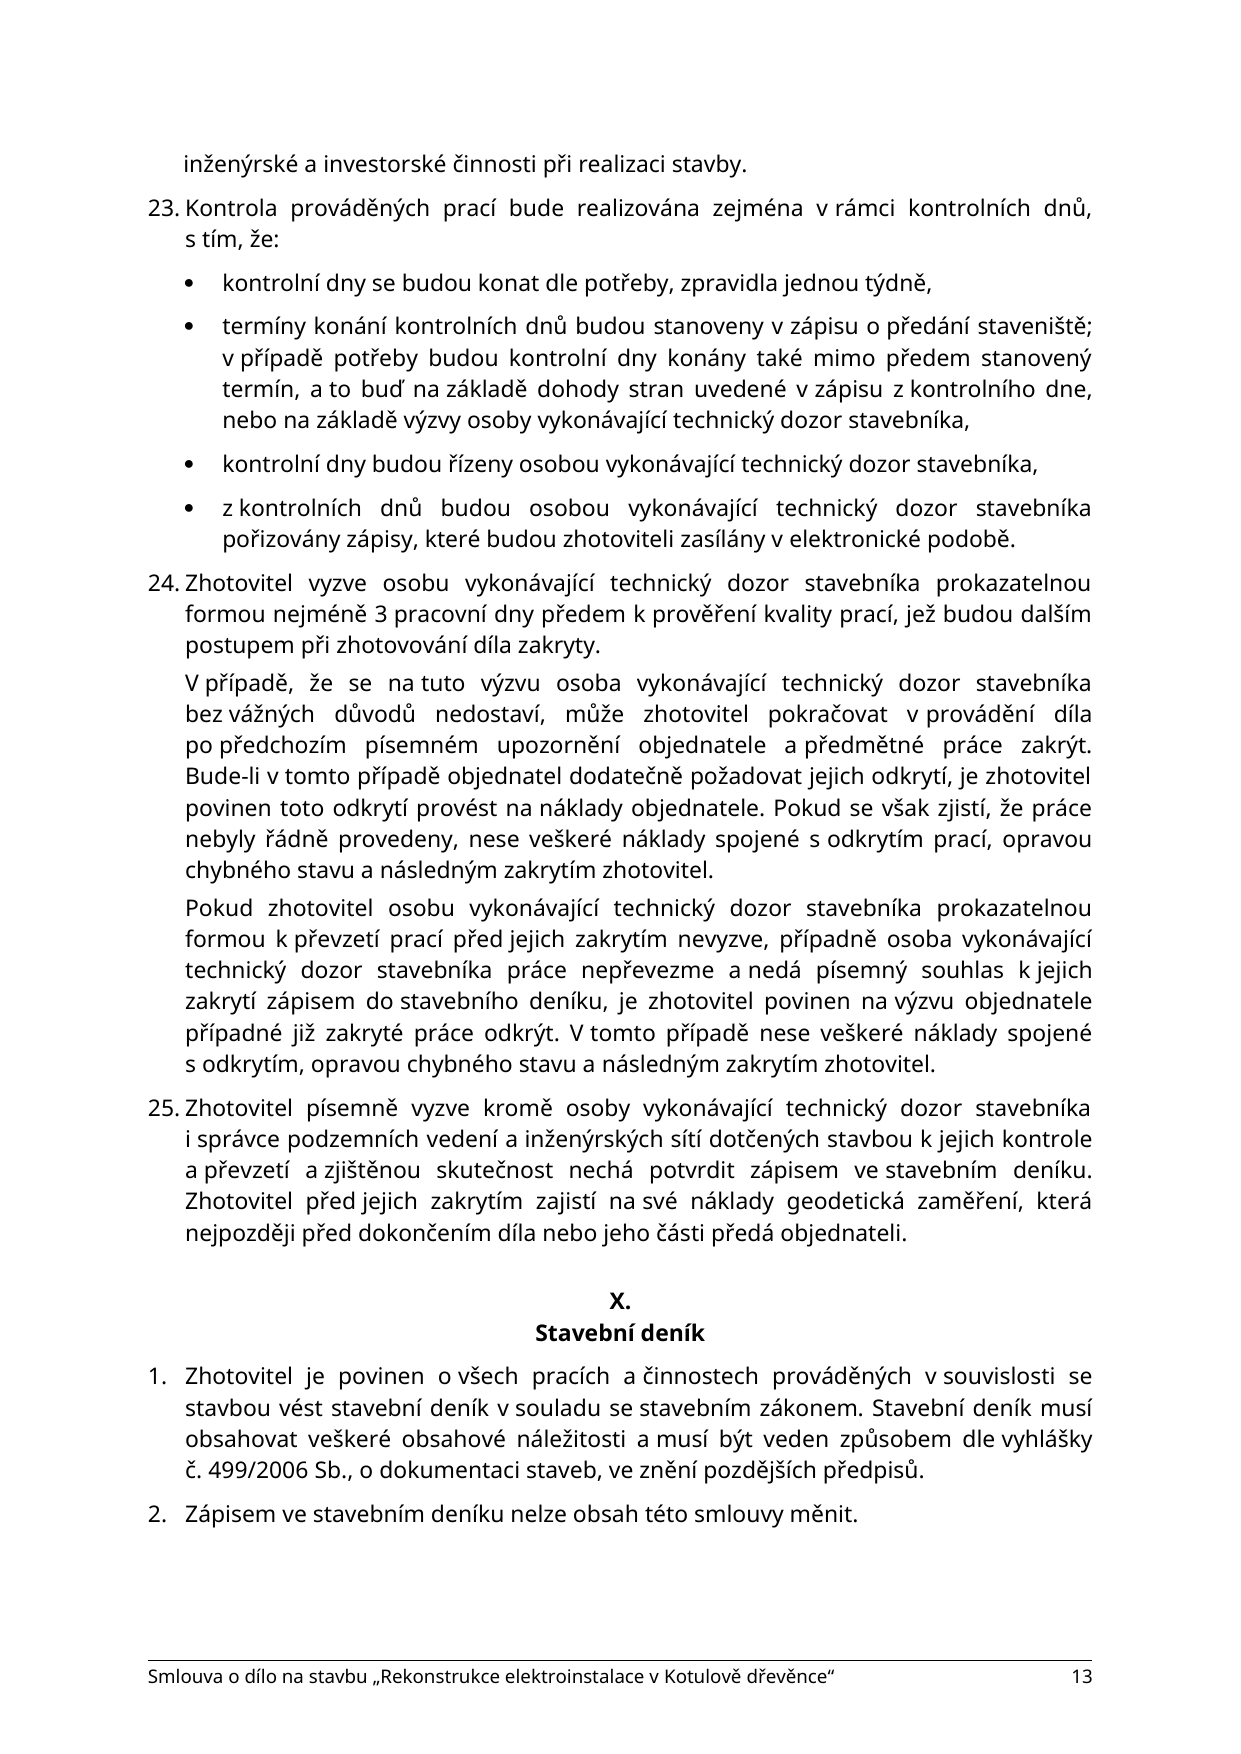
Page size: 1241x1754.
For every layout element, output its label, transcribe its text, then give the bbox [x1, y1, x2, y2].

text V případě, že se na tuto výzvu osoba vykonávající technický dozor stavebníka bez vážných důvodů nedostaví, může zhotovitel pokračovat v provádění díla po předchozím písemném upozornění objednatele a předmětné práce zakrýt. Bude-li v tomto případě objednatel dodatečně požadovat jejich odkrytí, je zhotovitel povinen toto odkrytí provést na náklady objednatele. Pokud se však zjistí, že práce nebyly řádně provedeny, nese veškeré náklady spojené s odkrytím prací, opravou chybného stavu a následným zakrytím zhotovitel. [185, 666, 1092, 885]
list kontrolní dny se budou konat dle potřeby, zpravidla jednou týdně, [185, 266, 1092, 298]
list Kontrola prováděných prací bude realizována zejména v rámci kontrolních dnů, s tím, že: [148, 191, 1092, 254]
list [148, 148, 1092, 179]
list Zhotovitel vyzve osobu vykonávající technický dozor stavebníka prokazatelnou formou nejméně 3 pracovní dny předem k prověření kvality prací, jež budou dalším postupem při zhotovování díla zakryty. [148, 566, 1092, 660]
list z kontrolních dnů budou osobou vykonávající technický dozor stavebníka pořizovány zápisy, které budou zhotoviteli zasílány v elektronické podobě. [185, 491, 1092, 554]
list Zhotovitel písemně vyzve kromě osoby vykonávající technický dozor stavebníka i správce podzemních vedení a inženýrských sítí dotčených stavbou k jejich kontrole a převzetí a zjištěnou skutečnost nechá potvrdit zápisem ve stavebním deníku. Zhotovitel před jejich zakrytím zajistí na své náklady geodetická zaměření, která nejpozději před dokončením díla nebo jeho části předá objednateli. [148, 1091, 1092, 1248]
list termíny konání kontrolních dnů budou stanoveny v zápisu o předání staveniště; v případě potřeby budou kontrolní dny konány také mimo předem stanovený termín, a to buď na základě dohody stran uvedené v zápisu z kontrolního dne, nebo na základě výzvy osoby vykonávající technický dozor stavebníka, [185, 310, 1092, 435]
list Zhotovitel je povinen o všech pracích a činnostech prováděných v souvislosti se stavbou vést stavební deník v souladu se stavebním zákonem. Stavební deník musí obsahovat veškeré obsahové náležitosti a musí být veden způsobem dle vyhlášky č. 499/2006 Sb., o dokumentaci staveb, ve znění pozdějších předpisů. [148, 1360, 1092, 1485]
text Pokud zhotovitel osobu vykonávající technický dozor stavebníka prokazatelnou formou k převzetí prací před jejich zakrytím nevyzve, případně osoba vykonávající technický dozor stavebníka práce nepřevezme a nedá písemný souhlas k jejich zakrytí zápisem do stavebního deníku, je zhotovitel povinen na výzvu objednatele případné již zakryté práce odkrýt. V tomto případě nese veškeré náklady spojené s odkrytím, opravou chybného stavu a následným zakrytím zhotovitel. [185, 891, 1092, 1079]
list Zápisem ve stavebním deníku nelze obsah této smlouvy měnit. [148, 1498, 1092, 1529]
list kontrolní dny budou řízeny osobou vykonávající technický dozor stavebníka, [185, 448, 1092, 479]
text X. Stavební deník [148, 1285, 1092, 1348]
